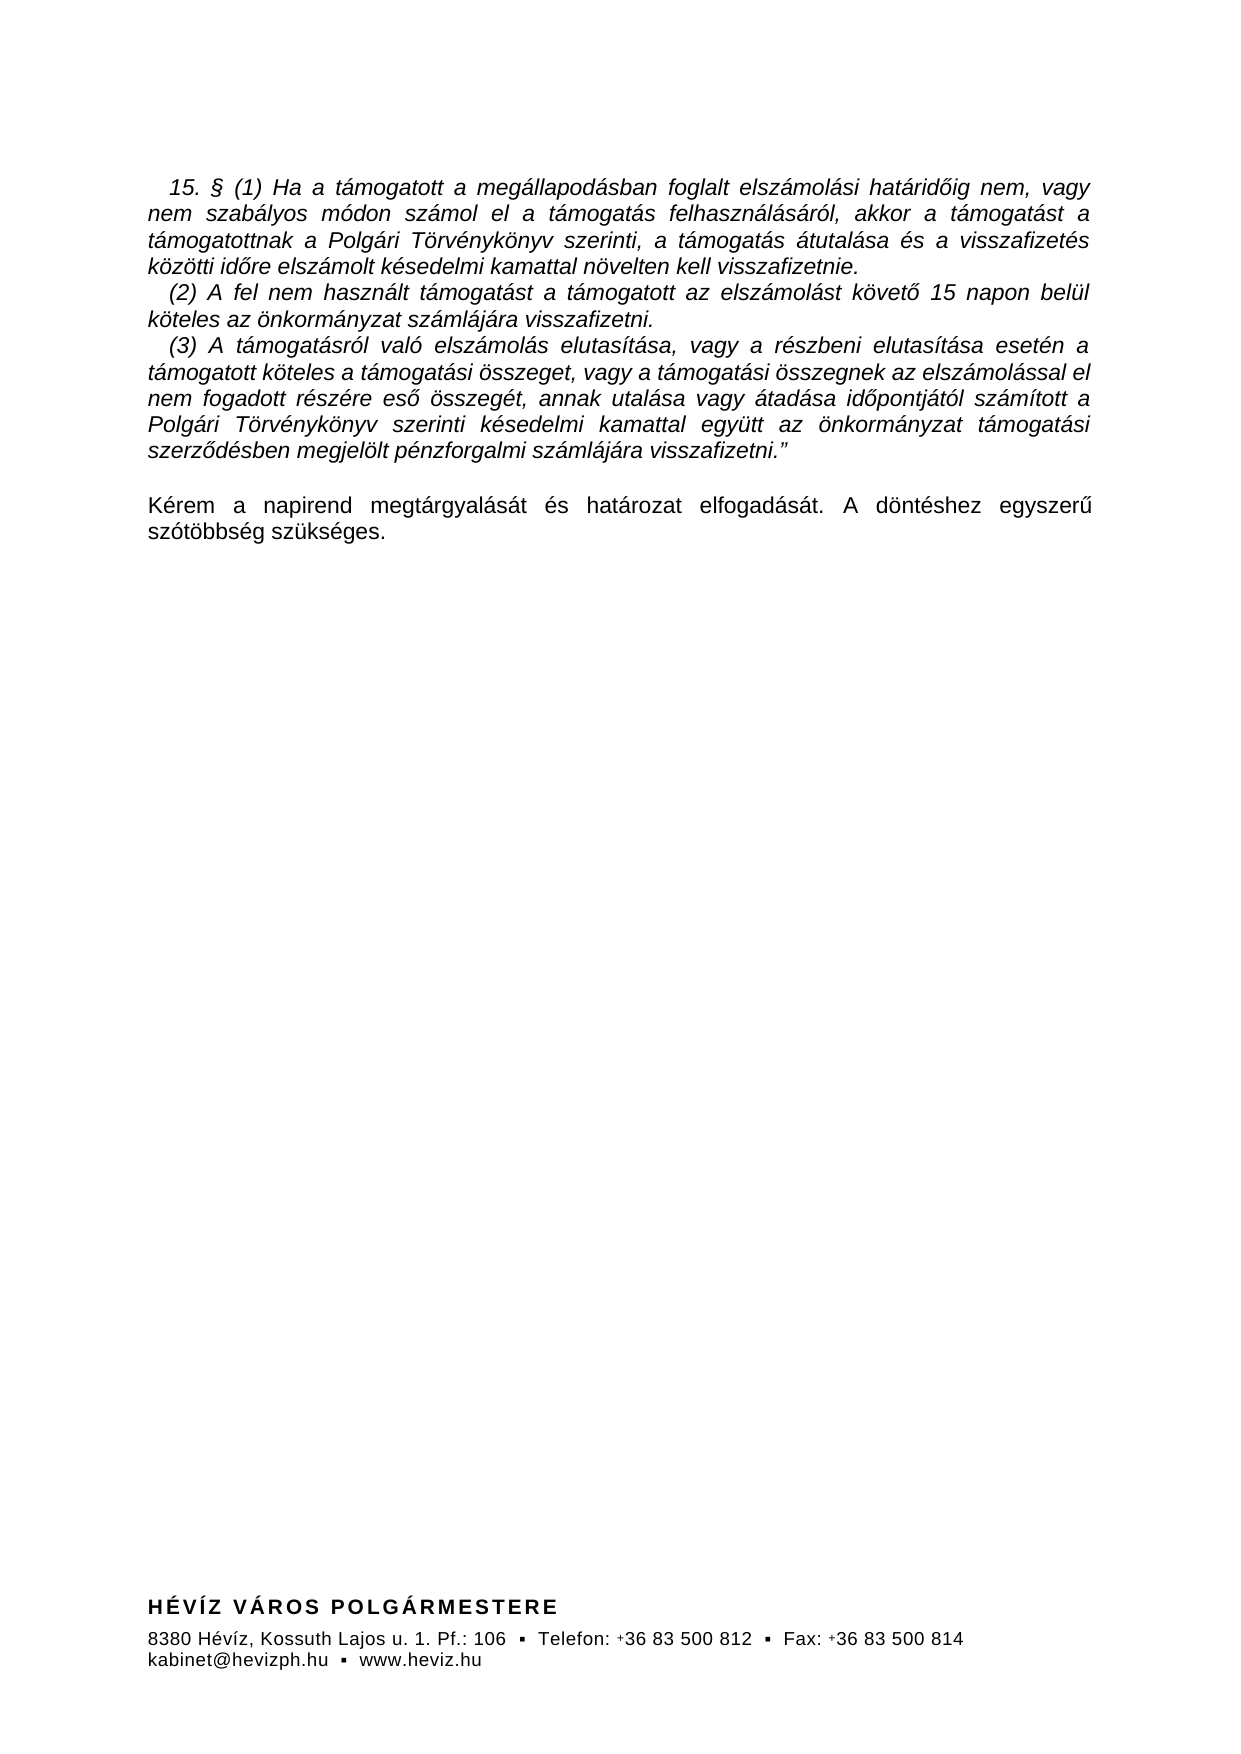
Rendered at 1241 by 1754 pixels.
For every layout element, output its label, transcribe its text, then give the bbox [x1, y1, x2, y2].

text 15. § (1) Ha a támogatott a megállapodásban foglalt elszámolási határidőig nem, vagy nem szabályos módon számol el a támogatás felhasználásáról, akkor a támogatást a támogatottnak a Polgári Törvénykönyv szerinti, a támogatás átutalása és a visszafizetés közötti időre elszámolt késedelmi kamattal növelten kell visszafizetnie. [148, 174, 1093, 279]
text (2) A fel nem használt támogatást a támogatott az elszámolást követő 15 napon belül köteles az önkormányzat számlájára visszafizetni. [148, 279, 1093, 332]
text Kérem a napirend megtárgyalását és határozat elfogadását. A döntéshez egyszerű szótöbbség szükséges. [148, 492, 1093, 544]
text (3) A támogatásról való elszámolás elutasítása, vagy a részbeni elutasítása esetén a támogatott köteles a támogatási összeget, vagy a támogatási összegnek az elszámolással el nem fogadott részére eső összegét, annak utalása vagy átadása időpontjától számított a Polgári Törvénykönyv szerinti késedelmi kamattal együtt az önkormányzat támogatási szerződésben megjelölt pénzforgalmi számlájára visszafizetni.” [148, 332, 1093, 464]
